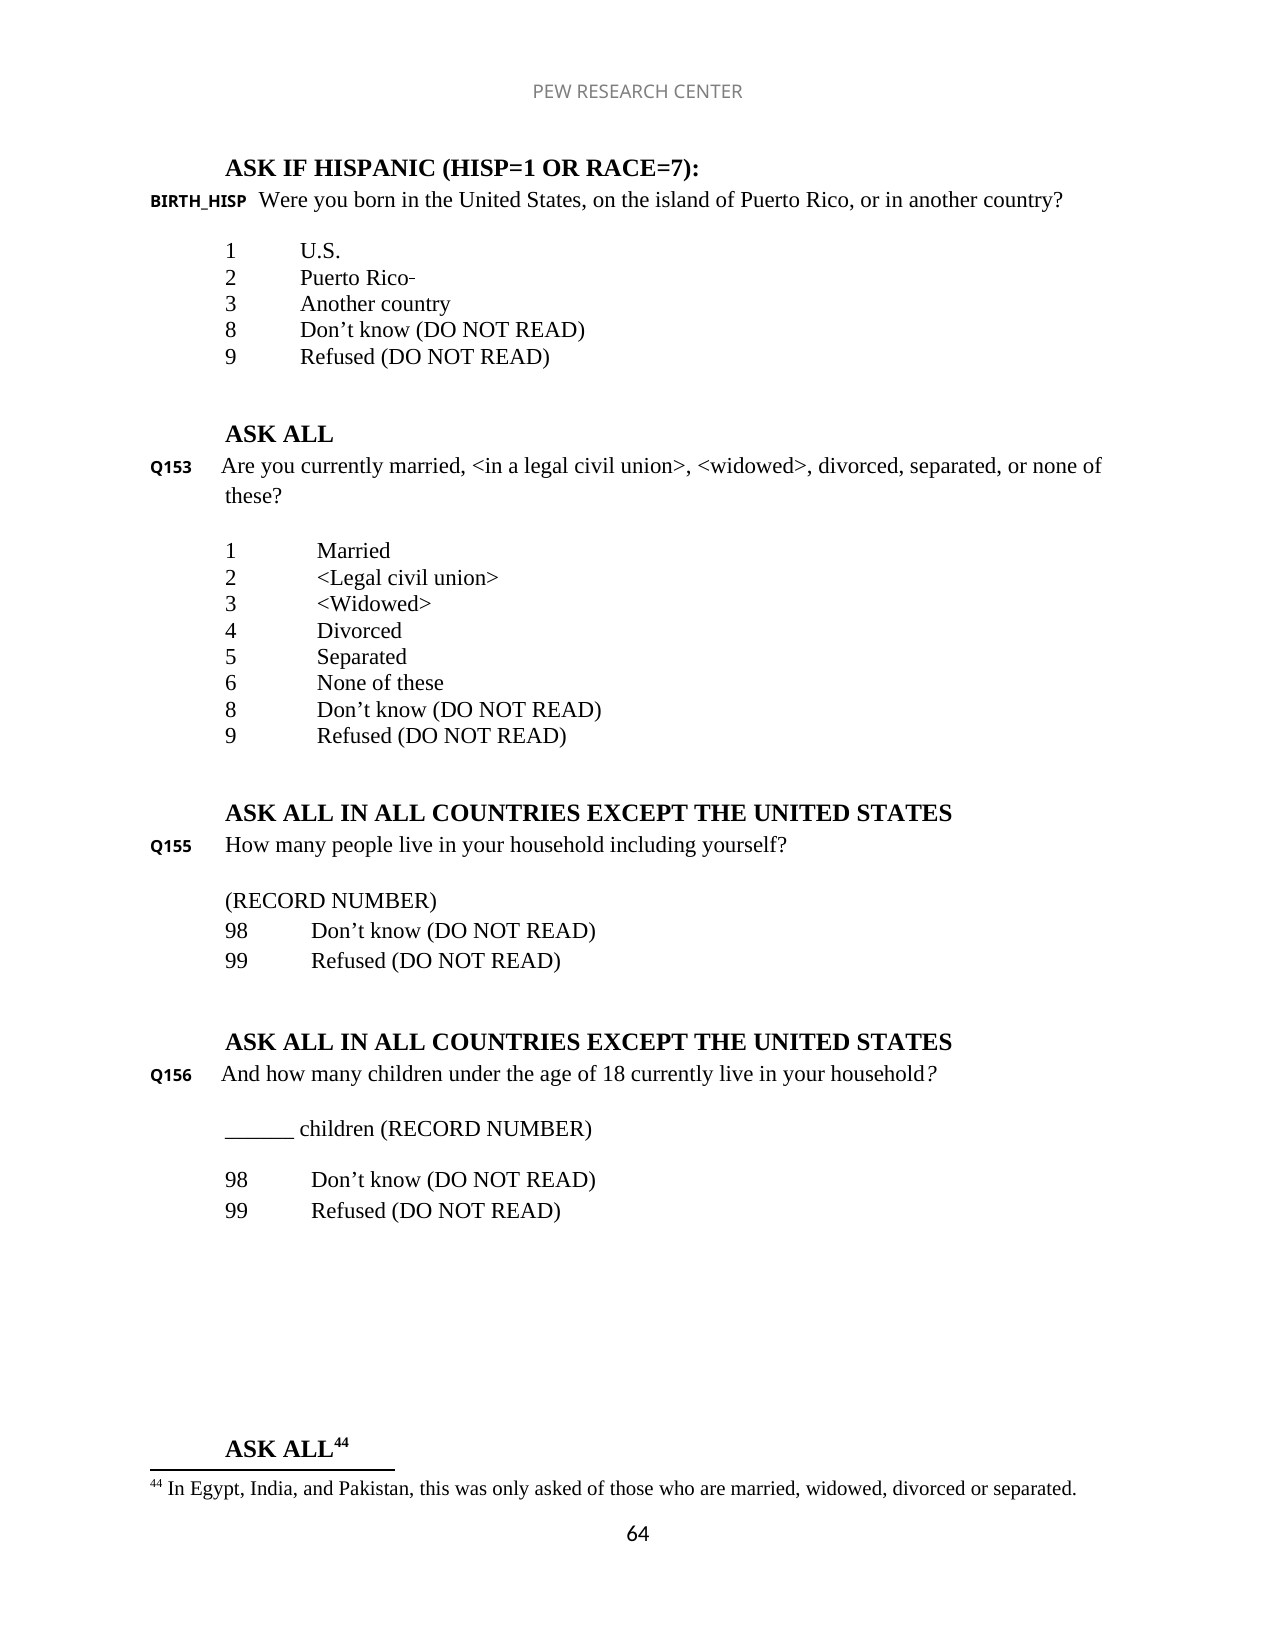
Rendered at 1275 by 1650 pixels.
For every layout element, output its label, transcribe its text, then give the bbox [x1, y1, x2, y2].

text 8 Don’t know (DO NOT READ) [225, 696, 1125, 722]
text 1 U.S. [225, 237, 1125, 264]
text 5 Separated [225, 643, 1125, 669]
text 9 Refused (DO NOT READ) [225, 722, 1125, 748]
text 1 Married [225, 538, 1125, 564]
text 2 Puerto Rico [225, 264, 1125, 290]
text 4 Divorced [225, 617, 1125, 643]
text 98 Don’t know (DO NOT READ) [225, 1167, 1125, 1193]
text Q153 Are you currently married, <in a legal civil union>, <widowed>, divorced, separated, or none of these? [150, 452, 1125, 509]
text 3 <Widowed> [225, 590, 1125, 617]
text (RECORD NUMBER) [225, 887, 1125, 913]
text Q155 How many people live in your household including yourself? [150, 831, 1125, 858]
text 2 <Legal civil union> [225, 564, 1125, 590]
text ASK ALL IN ALL COUNTRIES EXCEPT THE UNITED STATES [225, 798, 1125, 827]
text ______ children (RECORD NUMBER) [225, 1116, 1125, 1142]
text 6 None of these [225, 669, 1125, 696]
text 8 Don’t know (DO NOT READ) [225, 316, 1125, 343]
text 99 Refused (DO NOT READ) [225, 1197, 1125, 1223]
text ASK ALL IN ALL COUNTRIES EXCEPT THE UNITED STATES [225, 1027, 1125, 1056]
text ASK ALL [225, 1434, 1125, 1463]
text ASK ALL [225, 419, 1125, 448]
text 3 Another country [225, 290, 1125, 316]
text 98 Don’t know (DO NOT READ) [225, 917, 1125, 943]
text BIRTH_HISP Were you born in the United States, on the island of Puerto Rico, or in another country? [150, 186, 1125, 212]
text Q156 And how many children under the age of 18 currently live in your household? [150, 1060, 1125, 1087]
text 99 Refused (DO NOT READ) [225, 947, 1125, 973]
text ASK IF HISPANIC (HISP=1 OR RACE=7): [225, 153, 1125, 182]
text 9 Refused (DO NOT READ) [225, 343, 1125, 369]
